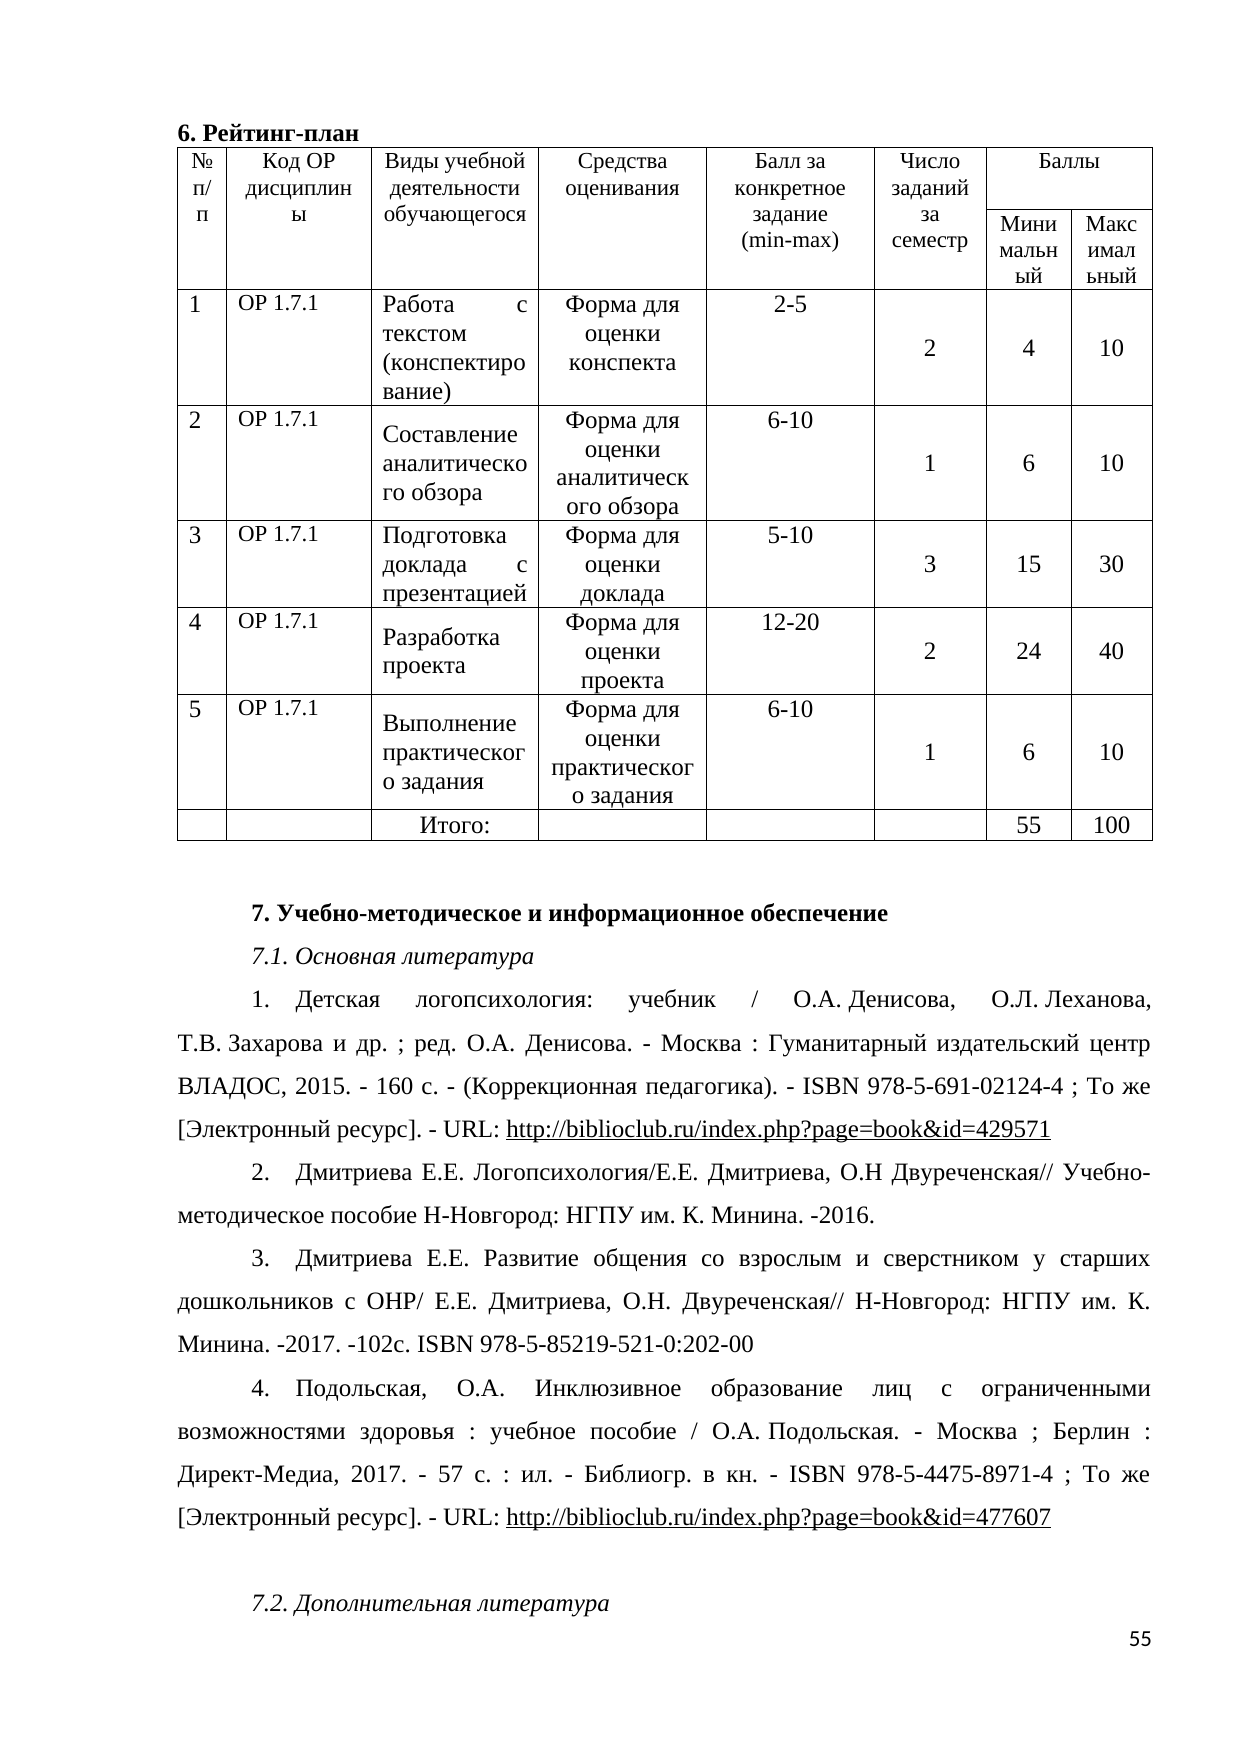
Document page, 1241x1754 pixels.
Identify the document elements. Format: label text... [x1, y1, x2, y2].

table_cell 100 [1072, 810, 1152, 840]
table_cell Разработка проекта [372, 608, 538, 693]
table_cell [875, 810, 986, 840]
table_cell ОР 1.7.1 [227, 521, 371, 607]
table_header Балл за конкретное задание (min-max) [707, 148, 874, 289]
list Дмитриева Е.Е. Развитие общения со взрослым и сверстником у старших дошкольников с ОНР/ Е.Е. Дмитриева, О.Н. Двуреченская// Н-Новгород: НГПУ им. К. Минина. -2017. -102с. ISBN 978-5-85219-521-0:202-00 [177, 1243, 1152, 1358]
table_cell 1 [875, 695, 986, 809]
table_cell [707, 810, 874, 840]
table_cell Форма для оценки проекта [539, 608, 706, 693]
table_cell 55 [987, 810, 1071, 840]
table_header Средства оценивания [539, 148, 706, 289]
table_cell 3 [875, 521, 986, 607]
table_cell Подготовка доклада с презентацией [372, 521, 538, 607]
table_cell ОР 1.7.1 [227, 695, 371, 809]
table_cell [178, 810, 226, 840]
table_cell 10 [1072, 695, 1152, 809]
table_cell 12-20 [707, 608, 874, 693]
text 7. Учебно-методическое и информационное обеспечение [177, 898, 1152, 927]
table_cell Выполнение практического задания [372, 695, 538, 809]
table_cell 6 [987, 695, 1071, 809]
table_cell Итого: [372, 810, 538, 840]
text 6. Рейтинг-план [177, 118, 1152, 147]
table_cell 5-10 [707, 521, 874, 607]
table_cell ОР 1.7.1 [227, 290, 371, 404]
table_cell Форма для оценки конспекта [539, 290, 706, 404]
table_cell ОР 1.7.1 [227, 406, 371, 520]
table_cell 2-5 [707, 290, 874, 404]
table_cell Форма для оценки практического задания [539, 695, 706, 809]
list Детская логопсихология: учебник / О.А. Денисова, О.Л. Леханова, Т.В. Захарова и др. ; ред. О.А. Денисова. - Москва : Гуманитарный издательский центр ВЛАДОС, 2015. - 160 с. - (Коррекционная педагогика). - ISBN 978-5-691-02124-4 ; То же [Электронный ресурс]. - URL: http://biblioclub.ru/index.php?page=book&id=429571 [177, 984, 1152, 1143]
table_cell 2 [875, 290, 986, 404]
table_cell [227, 810, 371, 840]
table_cell [539, 810, 706, 840]
table_cell 4 [987, 290, 1071, 404]
table_cell 3 [178, 521, 226, 607]
table_cell Форма для оценки аналитического обзора [539, 406, 706, 520]
table_cell 10 [1072, 290, 1152, 404]
table_cell Составление аналитического обзора [372, 406, 538, 520]
text 7.2. Дополнительная литература [177, 1588, 1152, 1617]
table_cell Работа с текстом (конспектирование) [372, 290, 538, 404]
table_header Код ОР дисциплины [227, 148, 371, 289]
table_cell 2 [178, 406, 226, 520]
table_cell Минимальный [987, 210, 1071, 289]
table_cell Максимальный [1072, 210, 1152, 289]
table_cell 6 [987, 406, 1071, 520]
table_header Баллы [987, 148, 1152, 209]
table_cell 15 [987, 521, 1071, 607]
table_header Число заданий за семестр [875, 148, 986, 289]
list Дмитриева Е.Е. Логопсихология/Е.Е. Дмитриева, О.Н Двуреченская// Учебно-методическое пособие Н-Новгород: НГПУ им. К. Минина. -2016. [177, 1157, 1152, 1229]
table_cell 24 [987, 608, 1071, 693]
table_header Виды учебной деятельности обучающегося [372, 148, 538, 289]
table_cell 1 [178, 290, 226, 404]
table_cell 40 [1072, 608, 1152, 693]
text 7.1. Основная литература [177, 941, 1152, 970]
table_cell 4 [178, 608, 226, 693]
table_cell 10 [1072, 406, 1152, 520]
table_cell ОР 1.7.1 [227, 608, 371, 693]
table_cell 5 [178, 695, 226, 809]
table_header № п/п [178, 148, 226, 289]
table_cell Форма для оценки доклада [539, 521, 706, 607]
table_cell 2 [875, 608, 986, 693]
table_cell 6-10 [707, 406, 874, 520]
table_cell 6-10 [707, 695, 874, 809]
list Подольская, О.А. Инклюзивное образование лиц с ограниченными возможностями здоровья : учебное пособие / О.А. Подольская. - Москва ; Берлин : Директ-Медиа, 2017. - 57 с. : ил. - Библиогр. в кн. - ISBN 978-5-4475-8971-4 ; То же [Электронный ресурс]. - URL: http://biblioclub.ru/index.php?page=book&id=477607 [177, 1373, 1152, 1531]
table_cell 30 [1072, 521, 1152, 607]
table_cell 1 [875, 406, 986, 520]
